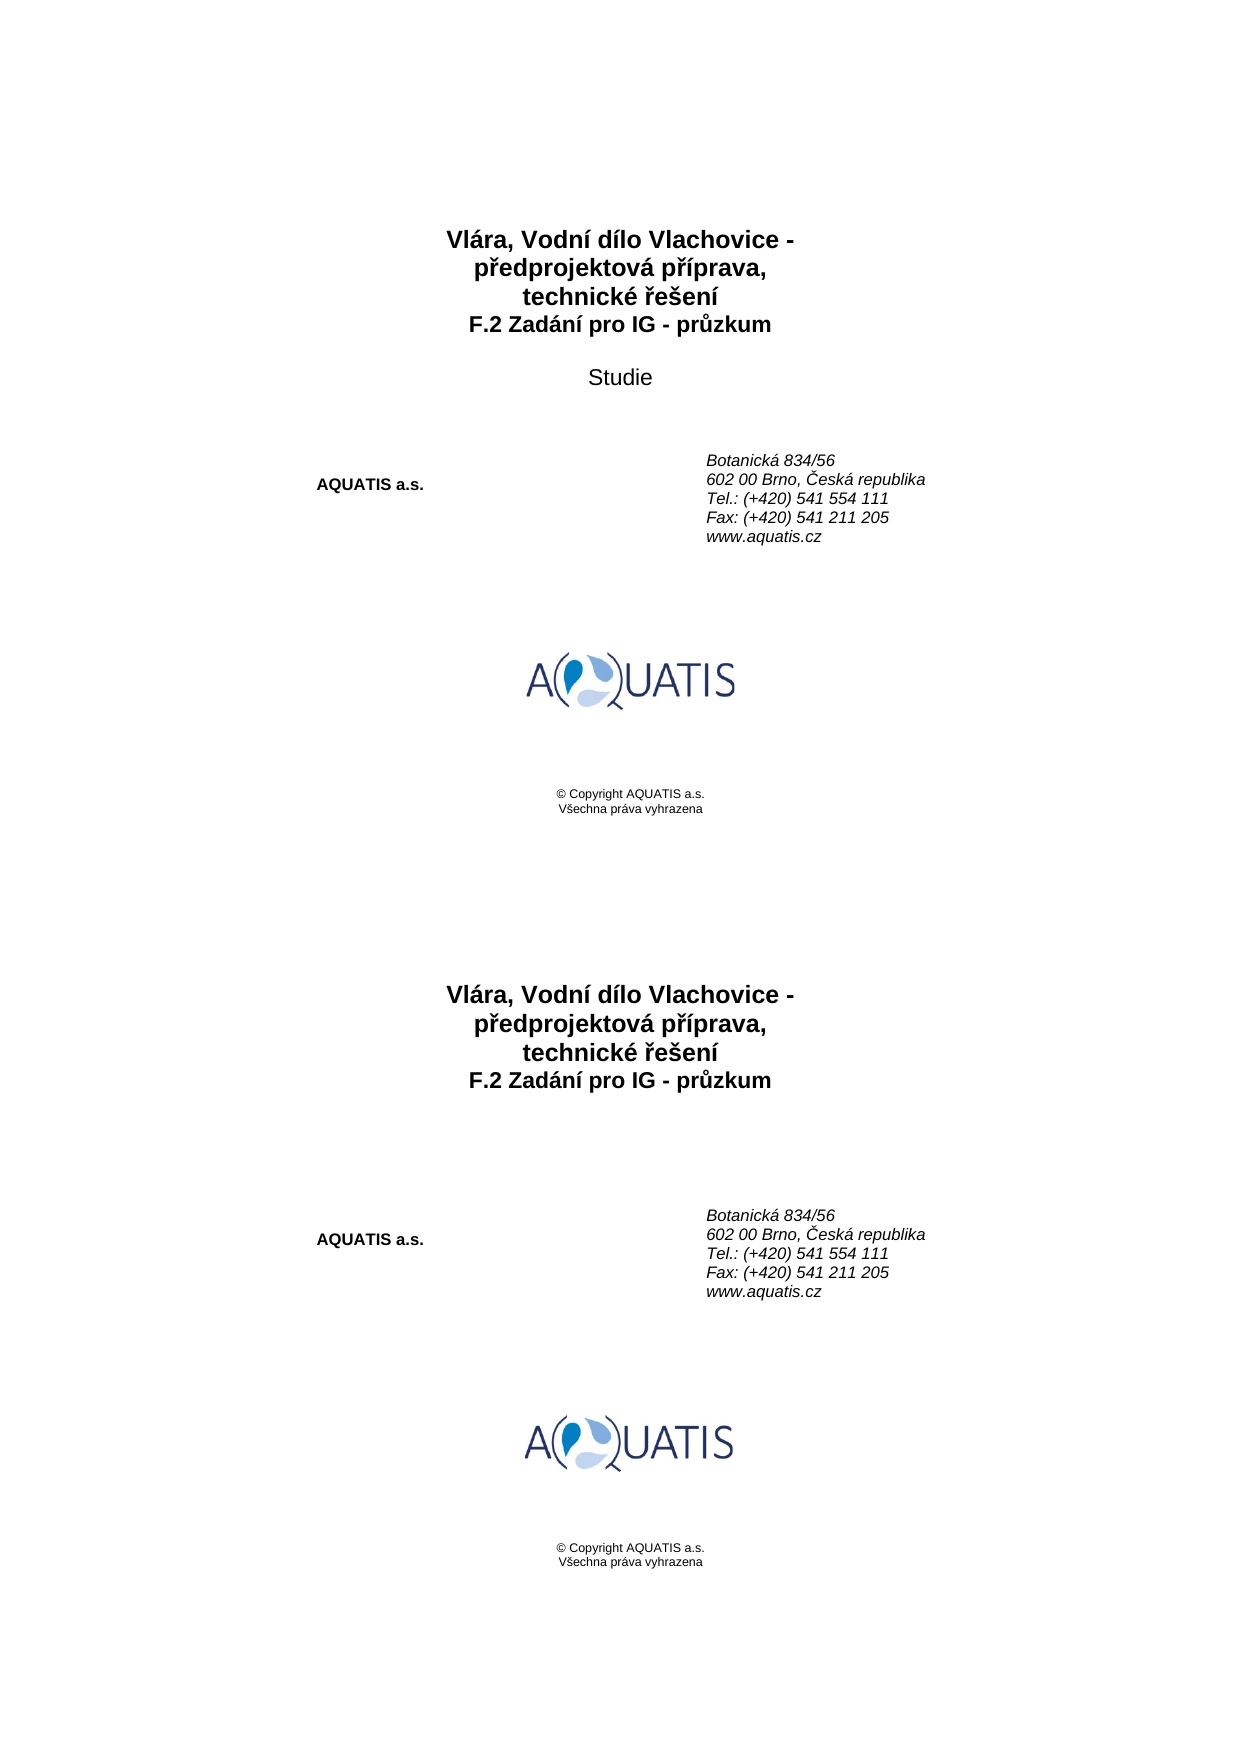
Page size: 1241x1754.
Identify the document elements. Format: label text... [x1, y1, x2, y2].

text Vlára, Vodní dílo Vlachovice - předprojektová příprava, technické řešení [413, 224, 827, 311]
text Vlára, Vodní dílo Vlachovice - předprojektová příprava, technické řešení [413, 981, 827, 1067]
text Studie [413, 363, 827, 390]
text F.2 Zadání pro IG - průzkum [413, 311, 827, 337]
picture [526, 652, 735, 710]
picture [525, 1415, 733, 1472]
text F.2 Zadání pro IG - průzkum [413, 1067, 827, 1093]
